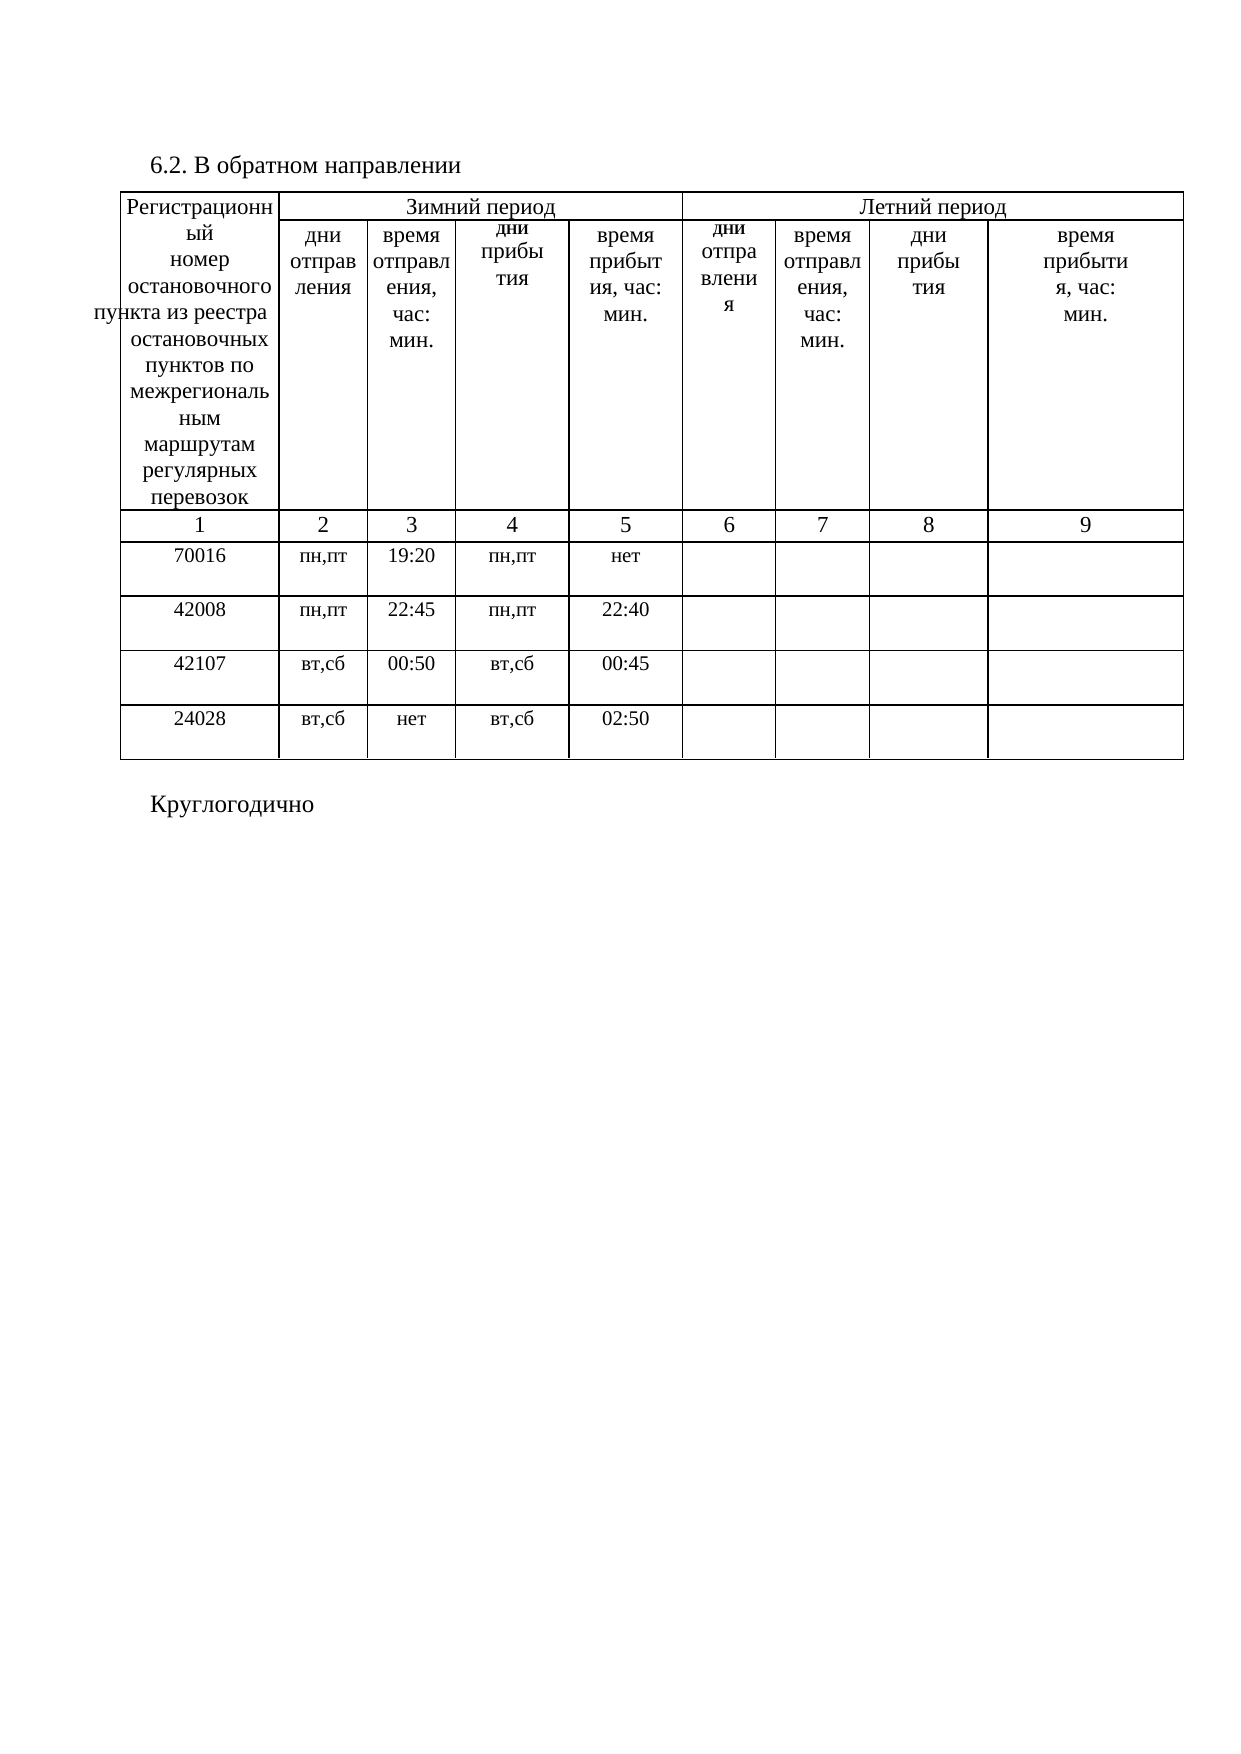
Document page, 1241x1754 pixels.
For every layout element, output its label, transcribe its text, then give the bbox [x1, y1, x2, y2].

table_cell 02:50 [570, 706, 682, 758]
table_cell время отправл ения, час: мин. [776, 221, 869, 509]
table_cell [683, 597, 775, 650]
table_cell [870, 706, 987, 758]
table_cell [683, 706, 775, 758]
table_cell 5 [570, 511, 682, 541]
table_cell 3 [368, 511, 455, 541]
table_cell [870, 597, 987, 650]
table_cell пн,пт [456, 597, 568, 650]
table_cell [870, 543, 987, 595]
table_header Зимний период [280, 193, 682, 219]
table_cell [776, 597, 869, 650]
table_header Летний период [683, 193, 1183, 219]
table_cell [870, 651, 987, 704]
table_cell [776, 651, 869, 704]
table_cell дни отправ ления [280, 221, 367, 509]
table_cell 42107 [121, 651, 278, 704]
table_cell [683, 543, 775, 595]
table_cell пн,пт [456, 543, 568, 595]
table_cell [776, 706, 869, 758]
table_cell вт,сб [456, 651, 568, 704]
table_cell нет [368, 706, 455, 758]
table_cell [989, 651, 1183, 704]
table_cell 42008 [121, 597, 278, 650]
table_cell ДНИ прибы тия [456, 221, 568, 509]
table_cell 24028 [121, 706, 278, 758]
table_cell [989, 706, 1183, 758]
text Круглогодично [150, 789, 1090, 817]
table_cell 19:20 [368, 543, 455, 595]
table_cell время прибыти я, час: мин. [989, 221, 1183, 509]
table_cell 22:45 [368, 597, 455, 650]
table_cell время прибыт ия, час: мин. [570, 221, 682, 509]
table_header Регистрационный номер остановочного пункта из реестра остановочных пунктов по межрегиональным маршрутам регулярных перевозок [121, 193, 278, 509]
table_cell вт,сб [280, 706, 367, 758]
table_cell время отправл ения, час: мин. [368, 221, 455, 509]
table_cell [776, 543, 869, 595]
table_cell пн,пт [280, 543, 367, 595]
table_cell вт,сб [456, 706, 568, 758]
table_cell [989, 597, 1183, 650]
table_cell 1 [121, 511, 278, 541]
table_cell [989, 543, 1183, 595]
table_cell 9 [989, 511, 1183, 541]
table_cell [683, 651, 775, 704]
text 6.2. В обратном направлении [150, 150, 1090, 179]
table_cell 4 [456, 511, 568, 541]
table_cell ДНИ отпра влени я [683, 221, 775, 509]
table_cell вт,сб [280, 651, 367, 704]
table_cell 70016 [121, 543, 278, 595]
table_cell 00:50 [368, 651, 455, 704]
table_cell 2 [280, 511, 367, 541]
table_cell дни прибы тия [870, 221, 987, 509]
table_cell 22:40 [570, 597, 682, 650]
table_cell 8 [870, 511, 987, 541]
table_cell пн,пт [280, 597, 367, 650]
table_cell нет [570, 543, 682, 595]
table_cell 00:45 [570, 651, 682, 704]
table_cell 7 [776, 511, 869, 541]
table_cell 6 [683, 511, 775, 541]
